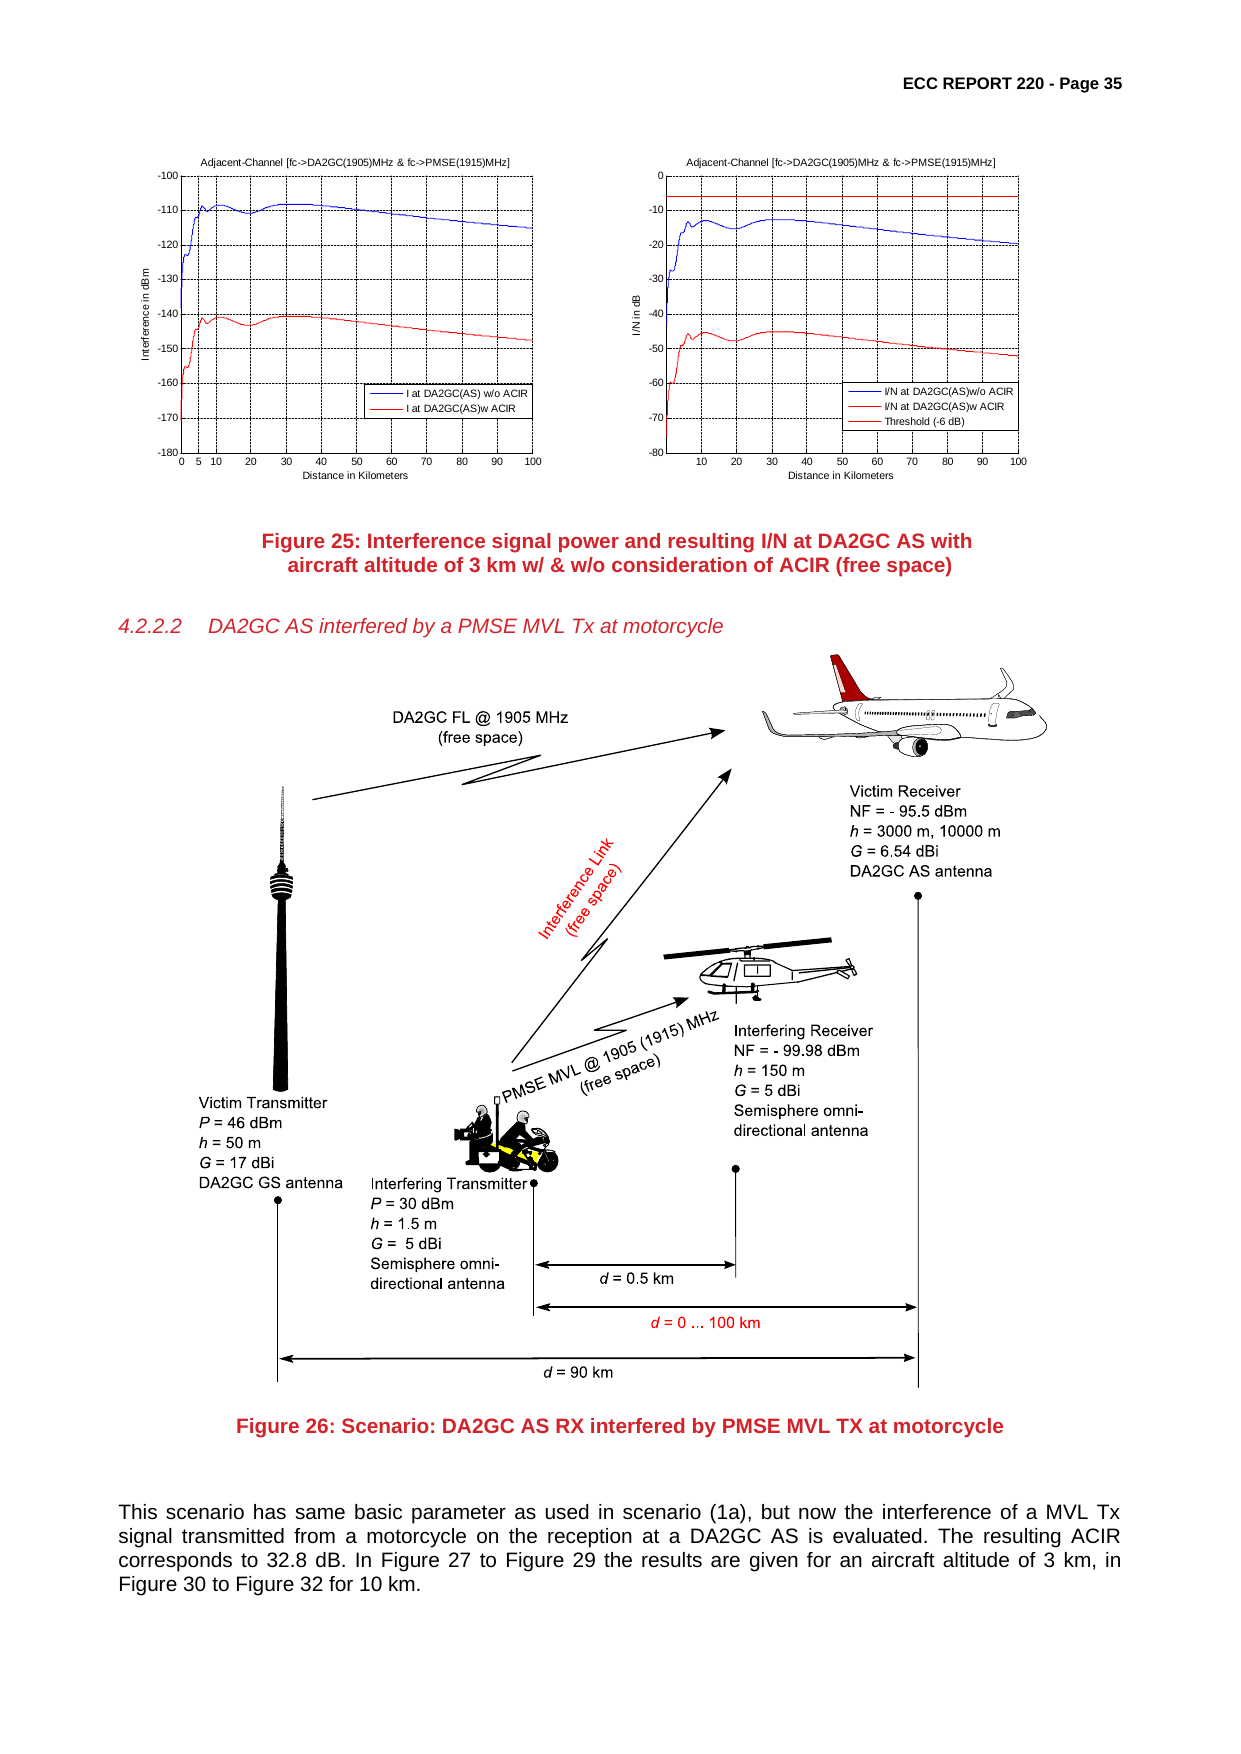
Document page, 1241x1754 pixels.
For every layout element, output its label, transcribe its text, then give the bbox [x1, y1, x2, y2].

subtitle DA2GC AS interfered by a PMSE MVL Tx at motorcycle [118, 614, 1122, 638]
table_header [107, 150, 591, 503]
text This scenario has same basic parameter as used in scenario (1a), but now the interference of a MVL Tx signal transmitted from a motorcycle on the reception at a DA2GC AS is evaluated. The resulting ACIR corresponds to 32.8 dB. In Figure 27 to Figure 29 the results are given for an aircraft altitude of 3 km, in Figure 30 to Figure 32 for 10 km. [118, 1500, 1122, 1596]
text Figure 26: Scenario: DA2GC AS RX interfered by PMSE MVL TX at motorcycle [118, 1414, 1122, 1438]
table_header [591, 150, 1078, 503]
text Figure 25: Interference signal power and resulting I/N at DA2GC AS with aircraft altitude of 3 km w/ & w/o consideration of ACIR (free space) [118, 528, 1122, 576]
